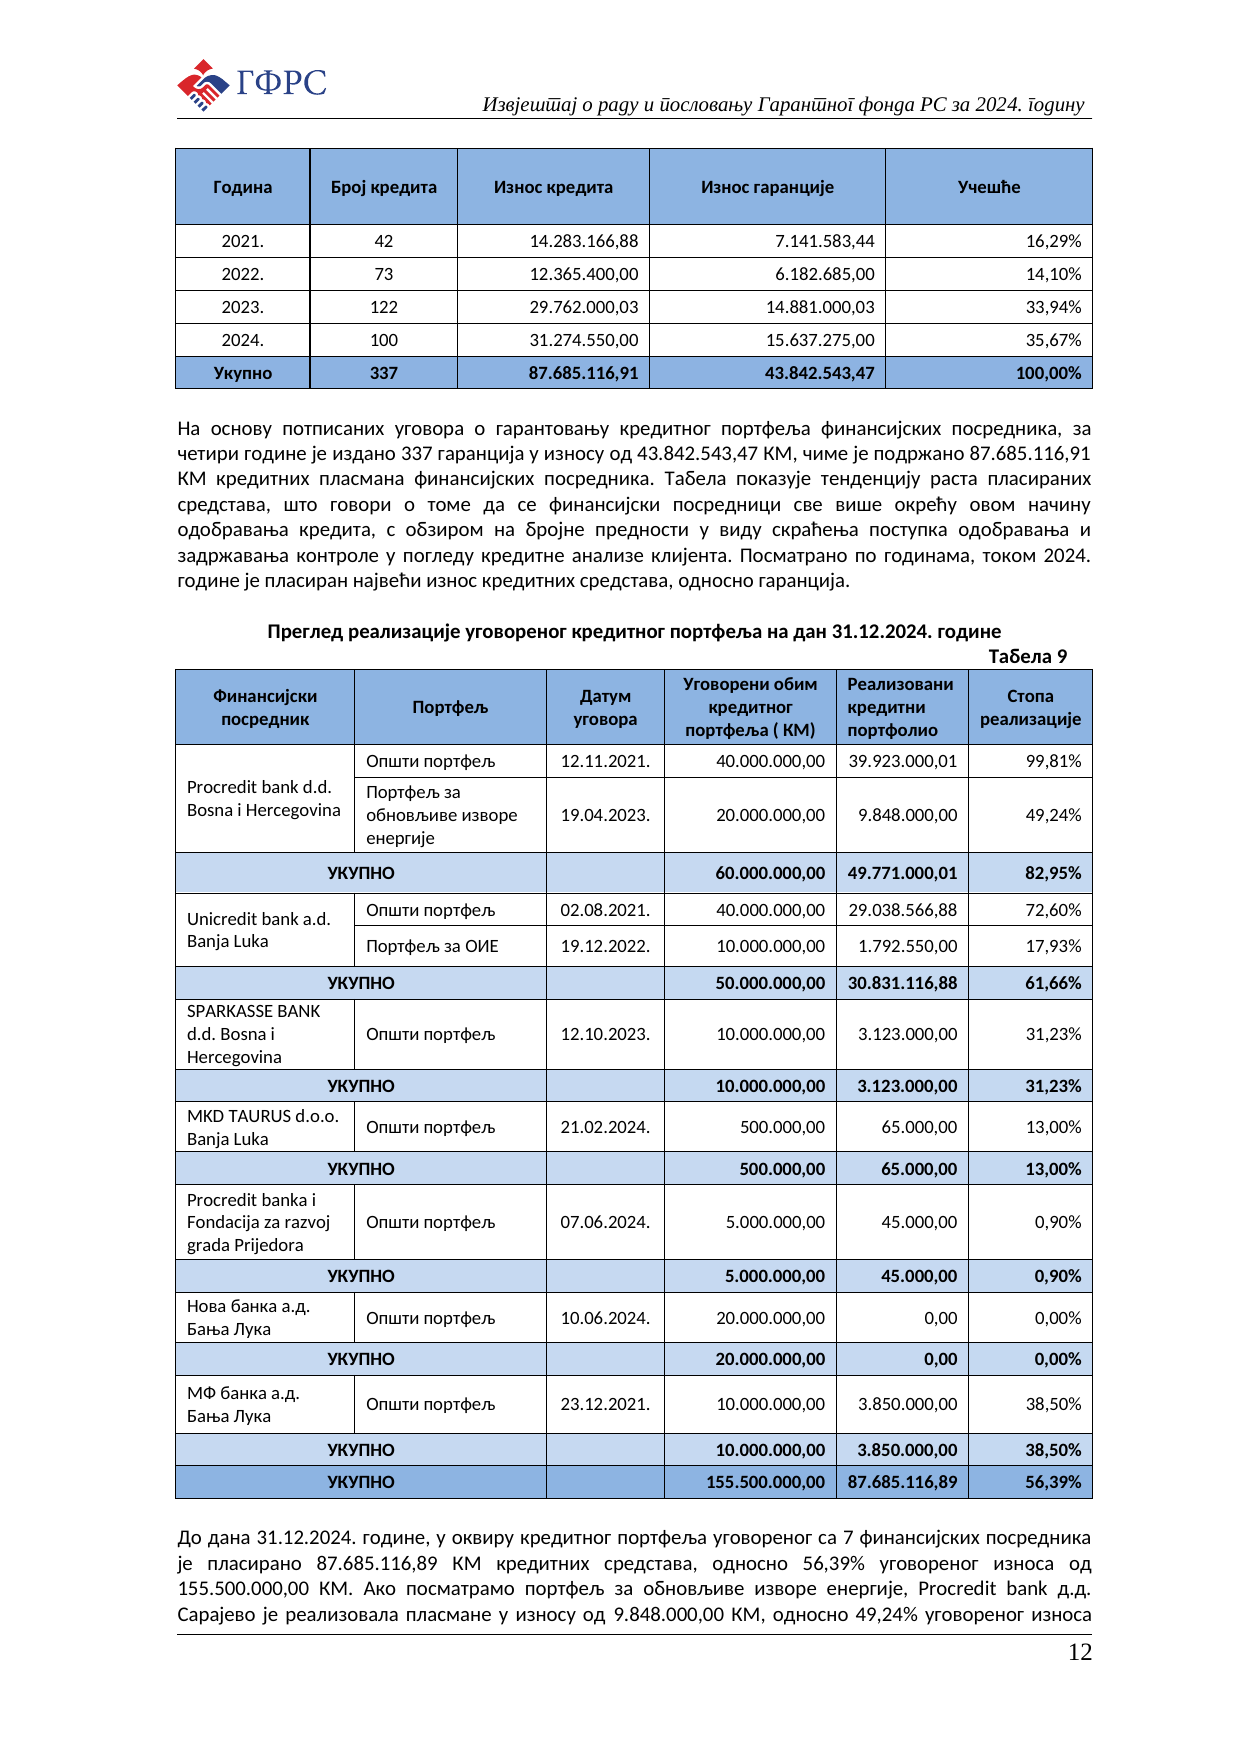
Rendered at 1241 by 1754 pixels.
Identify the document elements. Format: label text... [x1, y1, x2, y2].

table_cell 10.000.000,00 [665, 1000, 836, 1068]
table_cell 20.000.000,00 [665, 778, 836, 852]
table_cell 0,00 [837, 1293, 968, 1342]
table_header Број кредита [311, 149, 457, 224]
table_cell 07.06.2024. [547, 1185, 664, 1259]
table_cell [547, 853, 664, 892]
table_cell 2023. [176, 291, 309, 323]
table_cell УКУПНО [176, 967, 546, 999]
table_cell 23.12.2021. [547, 1376, 664, 1432]
table_cell Нова банка а.д. Бања Лука [176, 1293, 354, 1342]
table_cell 5.000.000,00 [665, 1260, 836, 1292]
table_cell 30.831.116,88 [837, 967, 968, 999]
table_cell 82,95% [969, 853, 1092, 892]
table_cell 45.000,00 [837, 1185, 968, 1259]
table_cell 33,94% [886, 291, 1092, 323]
table_cell 0,00% [969, 1293, 1092, 1342]
table_cell 12.10.2023. [547, 1000, 664, 1068]
table_header Година [176, 149, 309, 224]
table_cell 50.000.000,00 [665, 967, 836, 999]
table_cell Procredit bank d.d. Bosna i Hercegovina [176, 745, 354, 852]
table_cell 38,50% [969, 1376, 1092, 1432]
table_header Учешће [886, 149, 1092, 224]
table_cell 3.850.000,00 [837, 1434, 968, 1465]
table_cell 3.123.000,00 [837, 1000, 968, 1068]
table_cell [547, 1070, 664, 1101]
table_cell 40.000.000,00 [665, 894, 836, 925]
table_cell 3.123.000,00 [837, 1070, 968, 1101]
table_header Реализовани кредитни портфолио [837, 670, 968, 744]
table_cell 12.11.2021. [547, 745, 664, 777]
table_cell 6.182.685,00 [650, 258, 885, 290]
table_cell 45.000,00 [837, 1260, 968, 1292]
table_cell 10.06.2024. [547, 1293, 664, 1342]
table_cell [547, 1152, 664, 1184]
table_cell 35,67% [886, 324, 1092, 356]
table_header Портфељ [355, 670, 546, 744]
table_cell Procredit banka i Fondacija za razvoj grada Prijedora [176, 1185, 354, 1259]
table_header Износ гаранције [650, 149, 885, 224]
table_cell 13,00% [969, 1152, 1092, 1184]
table_cell 122 [311, 291, 457, 323]
table_cell 72,60% [969, 894, 1092, 925]
table_cell 15.637.275,00 [650, 324, 885, 356]
table_cell 19.12.2022. [547, 926, 664, 966]
table_cell Портфељ за обновљиве изворе енергије [355, 778, 546, 852]
table_cell Општи портфељ [355, 1376, 546, 1432]
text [177, 1524, 1092, 1626]
table_cell Општи портфељ [355, 1293, 546, 1342]
table_cell 14.881.000,03 [650, 291, 885, 323]
table_cell 9.848.000,00 [837, 778, 968, 852]
table_cell 500.000,00 [665, 1152, 836, 1184]
table_cell 500.000,00 [665, 1102, 836, 1151]
table_cell УКУПНО [176, 853, 546, 892]
table_cell 0,00 [837, 1343, 968, 1375]
table_cell 20.000.000,00 [665, 1343, 836, 1375]
table_cell Укупно [176, 357, 309, 388]
table_cell Unicredit bank a.d. Banja Luka [176, 894, 354, 966]
table_cell УКУПНО [176, 1434, 546, 1465]
table_cell 337 [311, 357, 457, 388]
table_cell 87.685.116,89 [837, 1466, 968, 1498]
table_cell 0,90% [969, 1185, 1092, 1259]
table_cell УКУПНО [176, 1466, 546, 1498]
table_cell [547, 967, 664, 999]
table_cell Општи портфељ [355, 745, 546, 777]
table_cell 56,39% [969, 1466, 1092, 1498]
table_cell МФ банка а.д. Бања Лука [176, 1376, 354, 1432]
table_cell 2021. [176, 225, 309, 257]
table_cell 2022. [176, 258, 309, 290]
table_cell 42 [311, 225, 457, 257]
table_cell УКУПНО [176, 1343, 546, 1375]
table_cell 155.500.000,00 [665, 1466, 836, 1498]
table_cell 2024. [176, 324, 309, 356]
table_cell [547, 1260, 664, 1292]
table_cell 0,00% [969, 1343, 1092, 1375]
table_cell УКУПНО [176, 1152, 546, 1184]
text Преглед реализације уговореног кредитног портфеља на дан 31.12.2024. године [177, 618, 1092, 643]
table_header Уговорени обим кредитног портфеља ( КМ) [665, 670, 836, 744]
table_cell 7.141.583,44 [650, 225, 885, 257]
table_cell Општи портфељ [355, 1185, 546, 1259]
table_cell 39.923.000,01 [837, 745, 968, 777]
table_cell 43.842.543,47 [650, 357, 885, 388]
table_cell 13,00% [969, 1102, 1092, 1151]
table_cell 5.000.000,00 [665, 1185, 836, 1259]
table_cell 100 [311, 324, 457, 356]
table_cell 38,50% [969, 1434, 1092, 1465]
table_cell Општи портфељ [355, 1000, 546, 1068]
table_cell 10.000.000,00 [665, 926, 836, 966]
table_header Датум уговора [547, 670, 664, 744]
table_cell SPARKASSE BANK d.d. Bosna i Hercegovina [176, 1000, 354, 1068]
table_cell 40.000.000,00 [665, 745, 836, 777]
table_cell 31,23% [969, 1070, 1092, 1101]
table_cell 29.038.566,88 [837, 894, 968, 925]
table_cell 12.365.400,00 [458, 258, 649, 290]
table_cell Портфељ за ОИЕ [355, 926, 546, 966]
table_cell 0,90% [969, 1260, 1092, 1292]
table_cell 49.771.000,01 [837, 853, 968, 892]
table_cell 10.000.000,00 [665, 1376, 836, 1432]
table_cell 65.000,00 [837, 1102, 968, 1151]
table_cell [547, 1466, 664, 1498]
table_header Стопа реализације [969, 670, 1092, 744]
table_cell 14.283.166,88 [458, 225, 649, 257]
table_header Износ кредита [458, 149, 649, 224]
table_cell 16,29% [886, 225, 1092, 257]
table_cell 73 [311, 258, 457, 290]
table_cell 14,10% [886, 258, 1092, 290]
table_cell 65.000,00 [837, 1152, 968, 1184]
table_cell 10.000.000,00 [665, 1070, 836, 1101]
table_cell 17,93% [969, 926, 1092, 966]
table_cell 10.000.000,00 [665, 1434, 836, 1465]
text Табела 9 [177, 643, 1092, 669]
table_cell 02.08.2021. [547, 894, 664, 925]
table_cell 3.850.000,00 [837, 1376, 968, 1432]
table_header Финансијски посредник [176, 670, 354, 744]
table_cell 31.274.550,00 [458, 324, 649, 356]
table_cell 1.792.550,00 [837, 926, 968, 966]
table_cell 29.762.000,03 [458, 291, 649, 323]
table_cell 20.000.000,00 [665, 1293, 836, 1342]
table_cell 60.000.000,00 [665, 853, 836, 892]
table_cell 21.02.2024. [547, 1102, 664, 1151]
table_cell УКУПНО [176, 1260, 546, 1292]
table_cell MKD TAURUS d.o.o. Banja Luka [176, 1102, 354, 1151]
table_cell 99,81% [969, 745, 1092, 777]
table_cell [547, 1343, 664, 1375]
text На основу потписаних уговора о гарантовању кредитног портфеља финансијских посредника, за четири године је издано 337 гаранција у износу од 43.842.543,47 КМ, чиме је подржано 87.685.116,91 КМ кредитних пласмана финансијских посредника. Табела показује тенденцију раста пласираних средстава, што говори о томе да се финансијски посредници све више окрећу овом начину одобравања кредита, с обзиром на бројне предности у виду скраћења поступка одобравања и задржавања контроле у погледу кредитне анализе клијента. Посматрано по годинама, током 2024. године је пласиран највећи износ кредитних средстава, односно гаранција. [177, 415, 1092, 593]
table_cell 49,24% [969, 778, 1092, 852]
table_cell 61,66% [969, 967, 1092, 999]
table_cell 87.685.116,91 [458, 357, 649, 388]
table_cell 100,00% [886, 357, 1092, 388]
table_cell Општи портфељ [355, 1102, 546, 1151]
table_cell УКУПНО [176, 1070, 546, 1101]
table_cell 31,23% [969, 1000, 1092, 1068]
table_cell [547, 1434, 664, 1465]
table_cell 19.04.2023. [547, 778, 664, 852]
table_cell Општи портфељ [355, 894, 546, 925]
